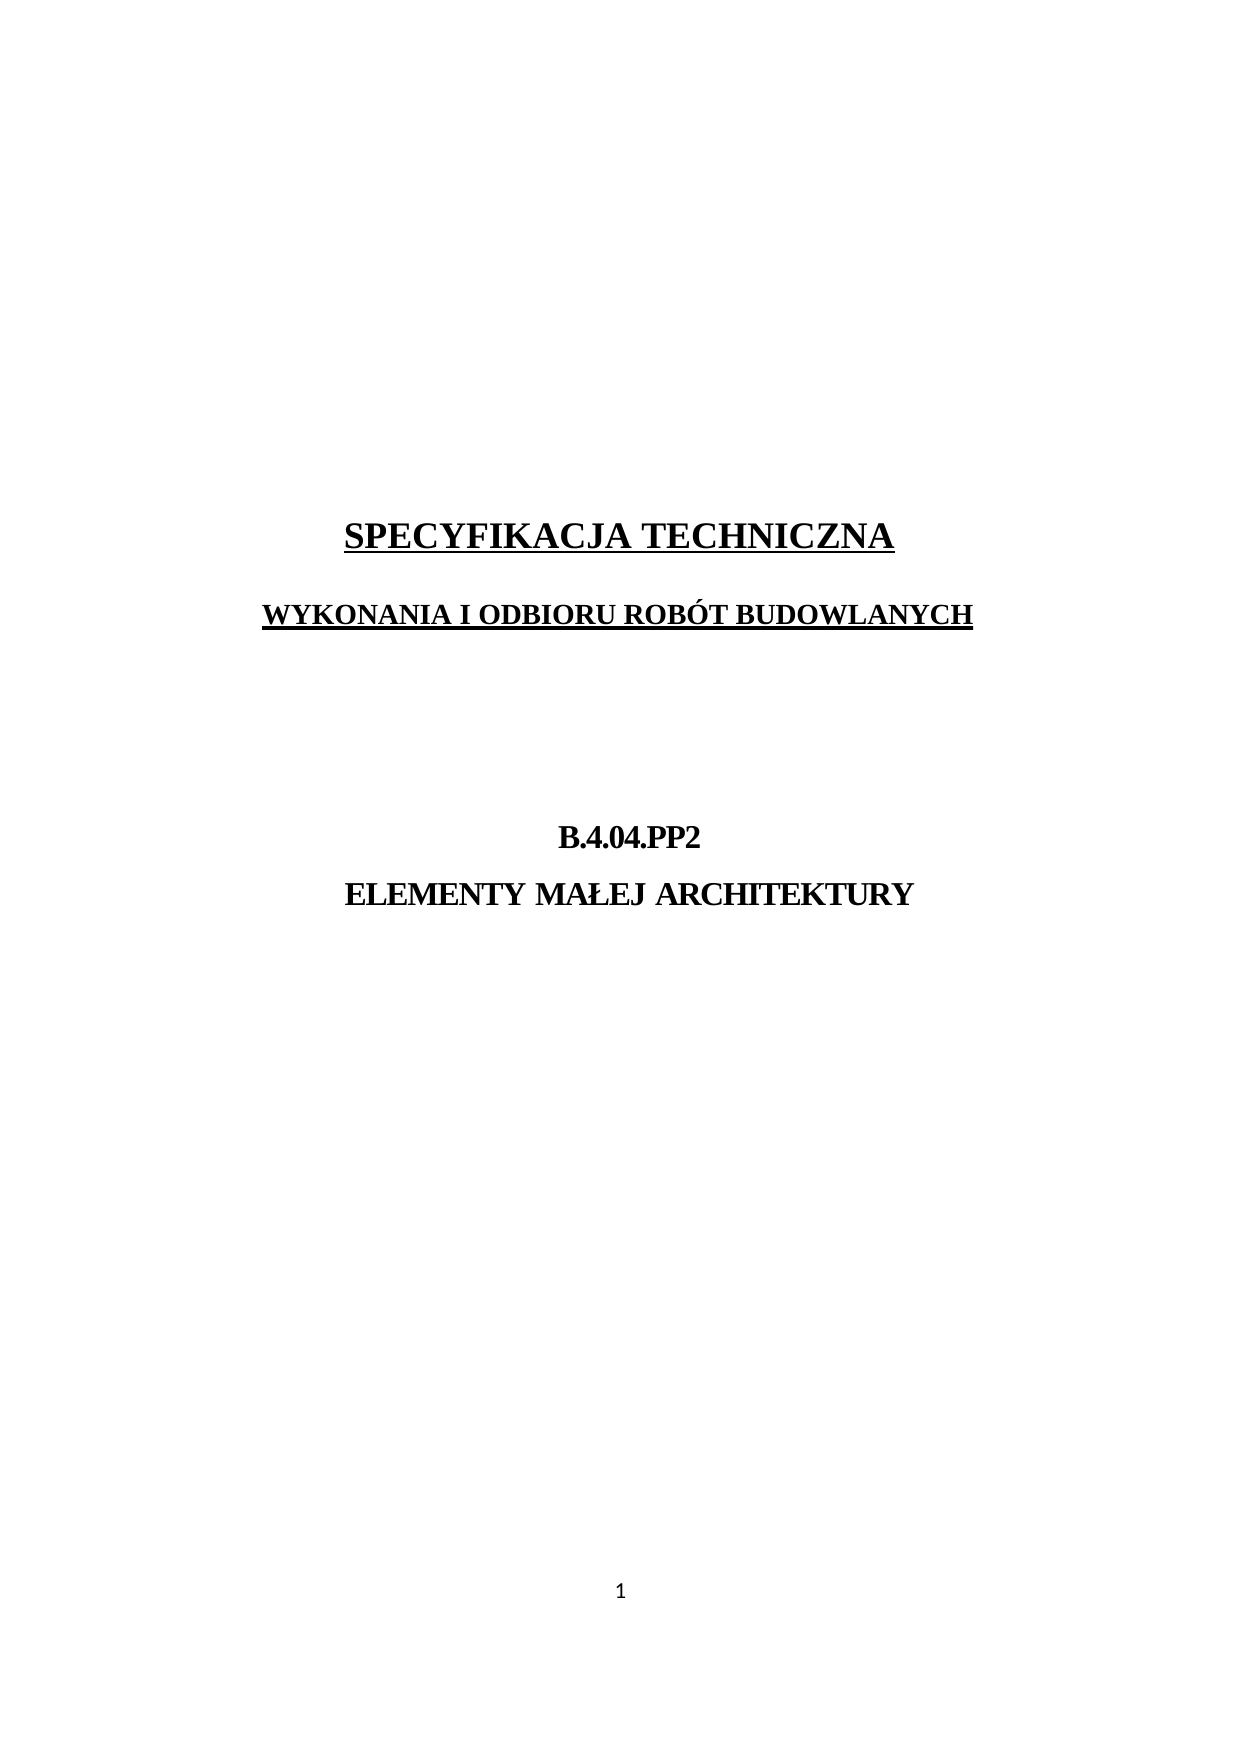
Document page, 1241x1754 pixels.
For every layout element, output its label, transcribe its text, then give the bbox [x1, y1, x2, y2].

text ELEMENTY MAŁEJ ARCHITEKTURY [339, 875, 921, 913]
text SPECYFIKACJA TECHNICZNA [343, 513, 1134, 557]
text B.4.04.PP2 [339, 817, 921, 855]
text WYKONANIA I ODBIORU ROBÓT BUDOWLANYCH [262, 597, 1134, 631]
